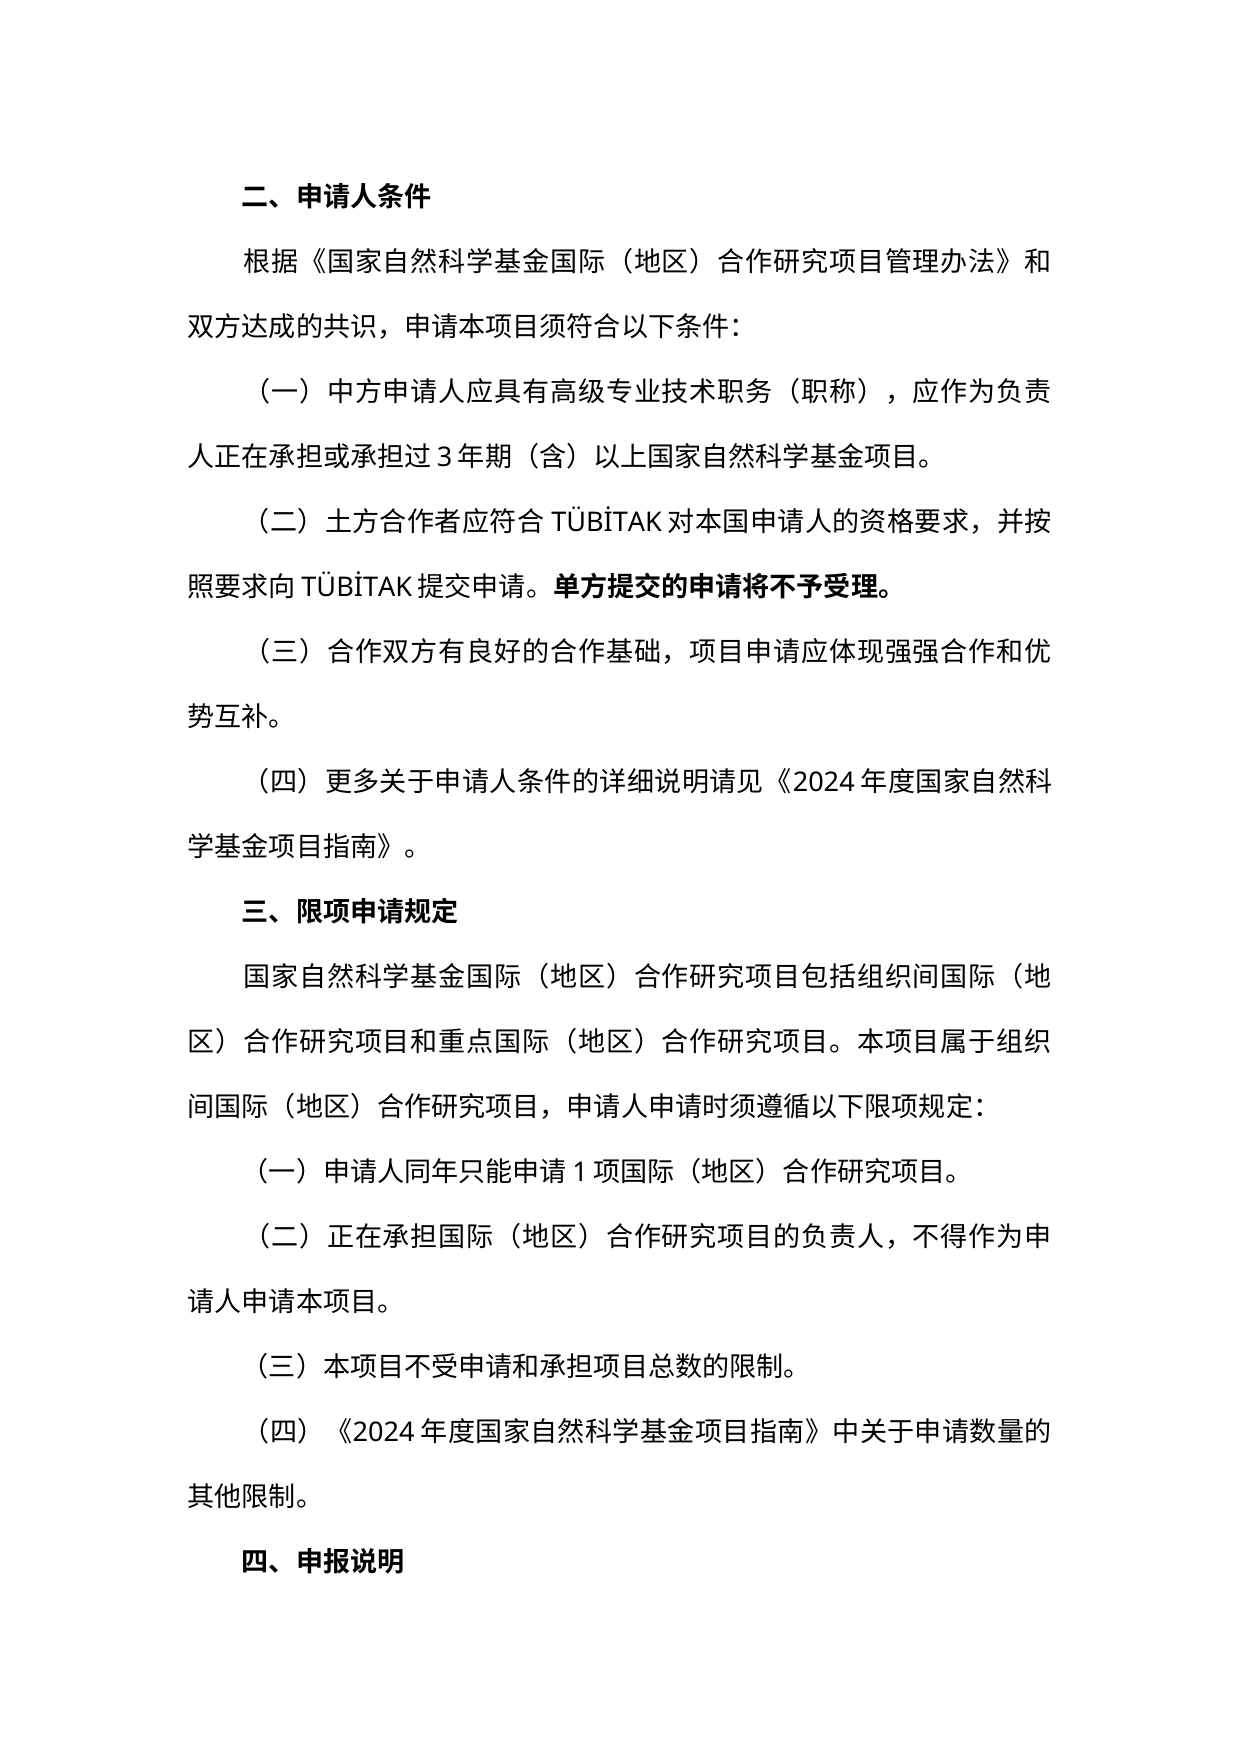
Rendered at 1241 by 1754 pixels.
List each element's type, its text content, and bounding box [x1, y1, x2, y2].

text （一）申请人同年只能申请1项国际（地区）合作研究项目。 [187, 1137, 1053, 1202]
text （四）更多关于申请人条件的详细说明请见《2024年度国家自然科学基金项目指南》。 [187, 747, 1053, 877]
text 根据《国家自然科学基金国际（地区）合作研究项目管理办法》和双方达成的共识，申请本项目须符合以下条件： [187, 227, 1053, 357]
text 国家自然科学基金国际（地区）合作研究项目包括组织间国际（地区）合作研究项目和重点国际（地区）合作研究项目。本项目属于组织间国际（地区）合作研究项目，申请人申请时须遵循以下限项规定： [187, 942, 1053, 1137]
text 三、限项申请规定 [187, 877, 1053, 942]
text （三）本项目不受申请和承担项目总数的限制。 [187, 1332, 1053, 1397]
text （二）正在承担国际（地区）合作研究项目的负责人，不得作为申请人申请本项目。 [187, 1202, 1053, 1332]
text 二、申请人条件 [187, 162, 1053, 227]
text （四）《2024年度国家自然科学基金项目指南》中关于申请数量的其他限制。 [187, 1397, 1053, 1527]
text 四、申报说明 [187, 1527, 1053, 1592]
text （一）中方申请人应具有高级专业技术职务（职称），应作为负责人正在承担或承担过3年期（含）以上国家自然科学基金项目。 [187, 357, 1053, 487]
text （三）合作双方有良好的合作基础，项目申请应体现强强合作和优势互补。 [187, 617, 1053, 747]
text （二）土方合作者应符合TÜBİTAK对本国申请人的资格要求，并按照要求向TÜBİTAK提交申请。单方提交的申请将不予受理。 [187, 487, 1053, 617]
